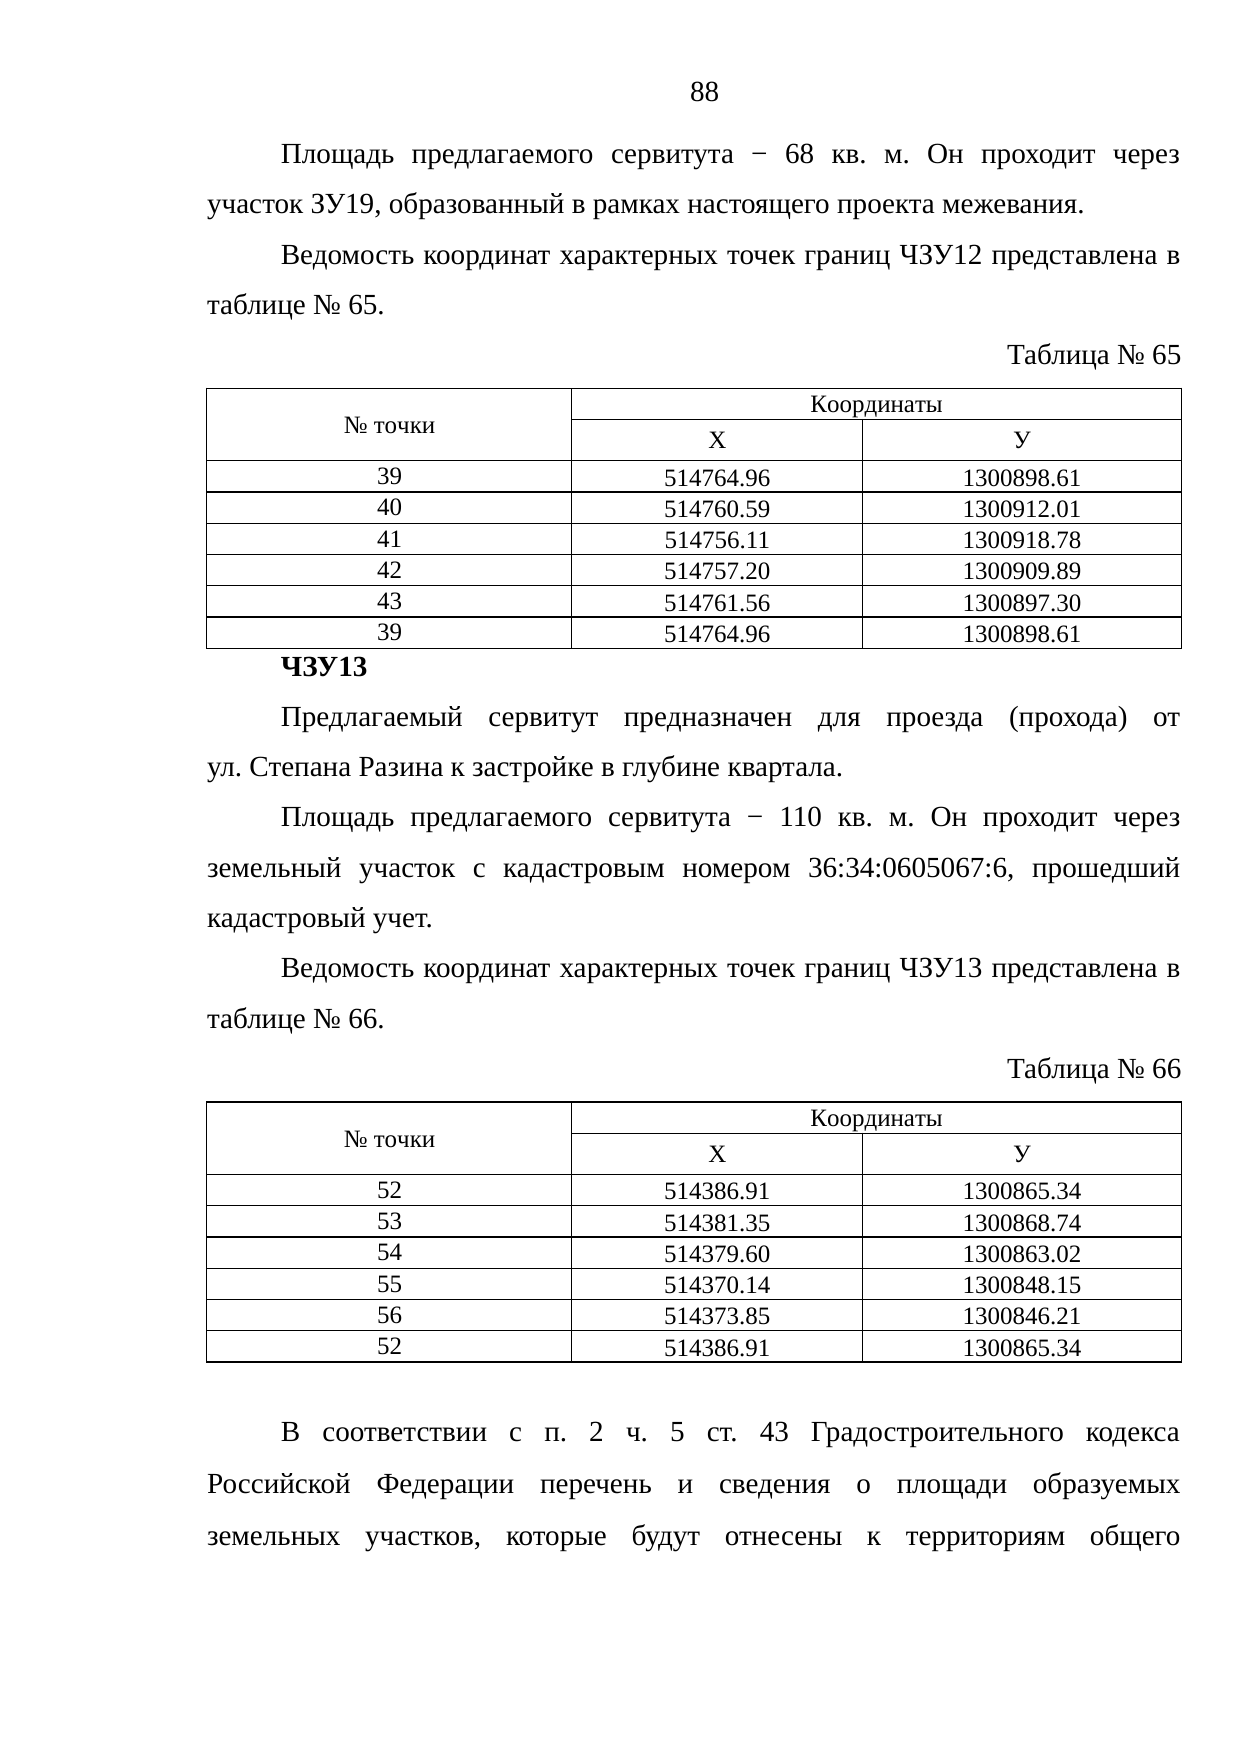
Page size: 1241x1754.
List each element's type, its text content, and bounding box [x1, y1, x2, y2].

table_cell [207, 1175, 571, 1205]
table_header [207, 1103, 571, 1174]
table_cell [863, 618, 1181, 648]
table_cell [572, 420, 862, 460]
text Площадь предлагаемого сервитута − 110 кв. м. Он проходит через земельный участок с кадастровым номером 36:34:0605067:6, прошедший кадастровый учет. [207, 799, 1181, 934]
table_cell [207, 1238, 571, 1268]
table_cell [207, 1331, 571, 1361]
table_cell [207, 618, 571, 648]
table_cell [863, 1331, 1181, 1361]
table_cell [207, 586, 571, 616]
text Ведомость координат характерных точек границ ЧЗУ13 представлена в таблице № 66. [207, 951, 1181, 1034]
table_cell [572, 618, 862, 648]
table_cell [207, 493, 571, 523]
text ЧЗУ13 [207, 649, 1181, 682]
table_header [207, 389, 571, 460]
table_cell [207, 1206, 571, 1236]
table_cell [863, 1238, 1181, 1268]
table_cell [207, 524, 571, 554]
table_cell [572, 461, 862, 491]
text Площадь предлагаемого сервитута − 68 кв. м. Он проходит через участок ЗУ19, образованный в рамках настоящего проекта межевания. [207, 136, 1181, 220]
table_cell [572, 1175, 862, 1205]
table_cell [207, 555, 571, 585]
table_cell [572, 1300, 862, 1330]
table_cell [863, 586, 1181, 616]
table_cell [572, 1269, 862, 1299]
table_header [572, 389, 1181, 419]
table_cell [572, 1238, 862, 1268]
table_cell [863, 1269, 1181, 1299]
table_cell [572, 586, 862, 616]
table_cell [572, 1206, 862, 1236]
text Ведомость координат характерных точек границ ЧЗУ12 представлена в таблице № 65. [207, 237, 1181, 321]
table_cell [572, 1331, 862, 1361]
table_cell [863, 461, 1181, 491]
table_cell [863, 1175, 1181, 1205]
text Таблица № 65 [207, 337, 1181, 371]
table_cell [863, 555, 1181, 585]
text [207, 1414, 1181, 1552]
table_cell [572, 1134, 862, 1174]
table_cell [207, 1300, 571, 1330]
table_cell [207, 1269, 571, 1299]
text Таблица № 66 [207, 1051, 1181, 1085]
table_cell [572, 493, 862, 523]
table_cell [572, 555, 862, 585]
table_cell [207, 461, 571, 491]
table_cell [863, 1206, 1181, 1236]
text Предлагаемый сервитут предназначен для проезда (прохода) от ул. Степана Разина к застройке в глубине квартала. [207, 699, 1181, 783]
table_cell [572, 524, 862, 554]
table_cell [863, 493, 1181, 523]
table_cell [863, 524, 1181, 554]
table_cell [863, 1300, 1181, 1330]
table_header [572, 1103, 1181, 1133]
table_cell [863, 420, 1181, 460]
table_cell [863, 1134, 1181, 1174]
